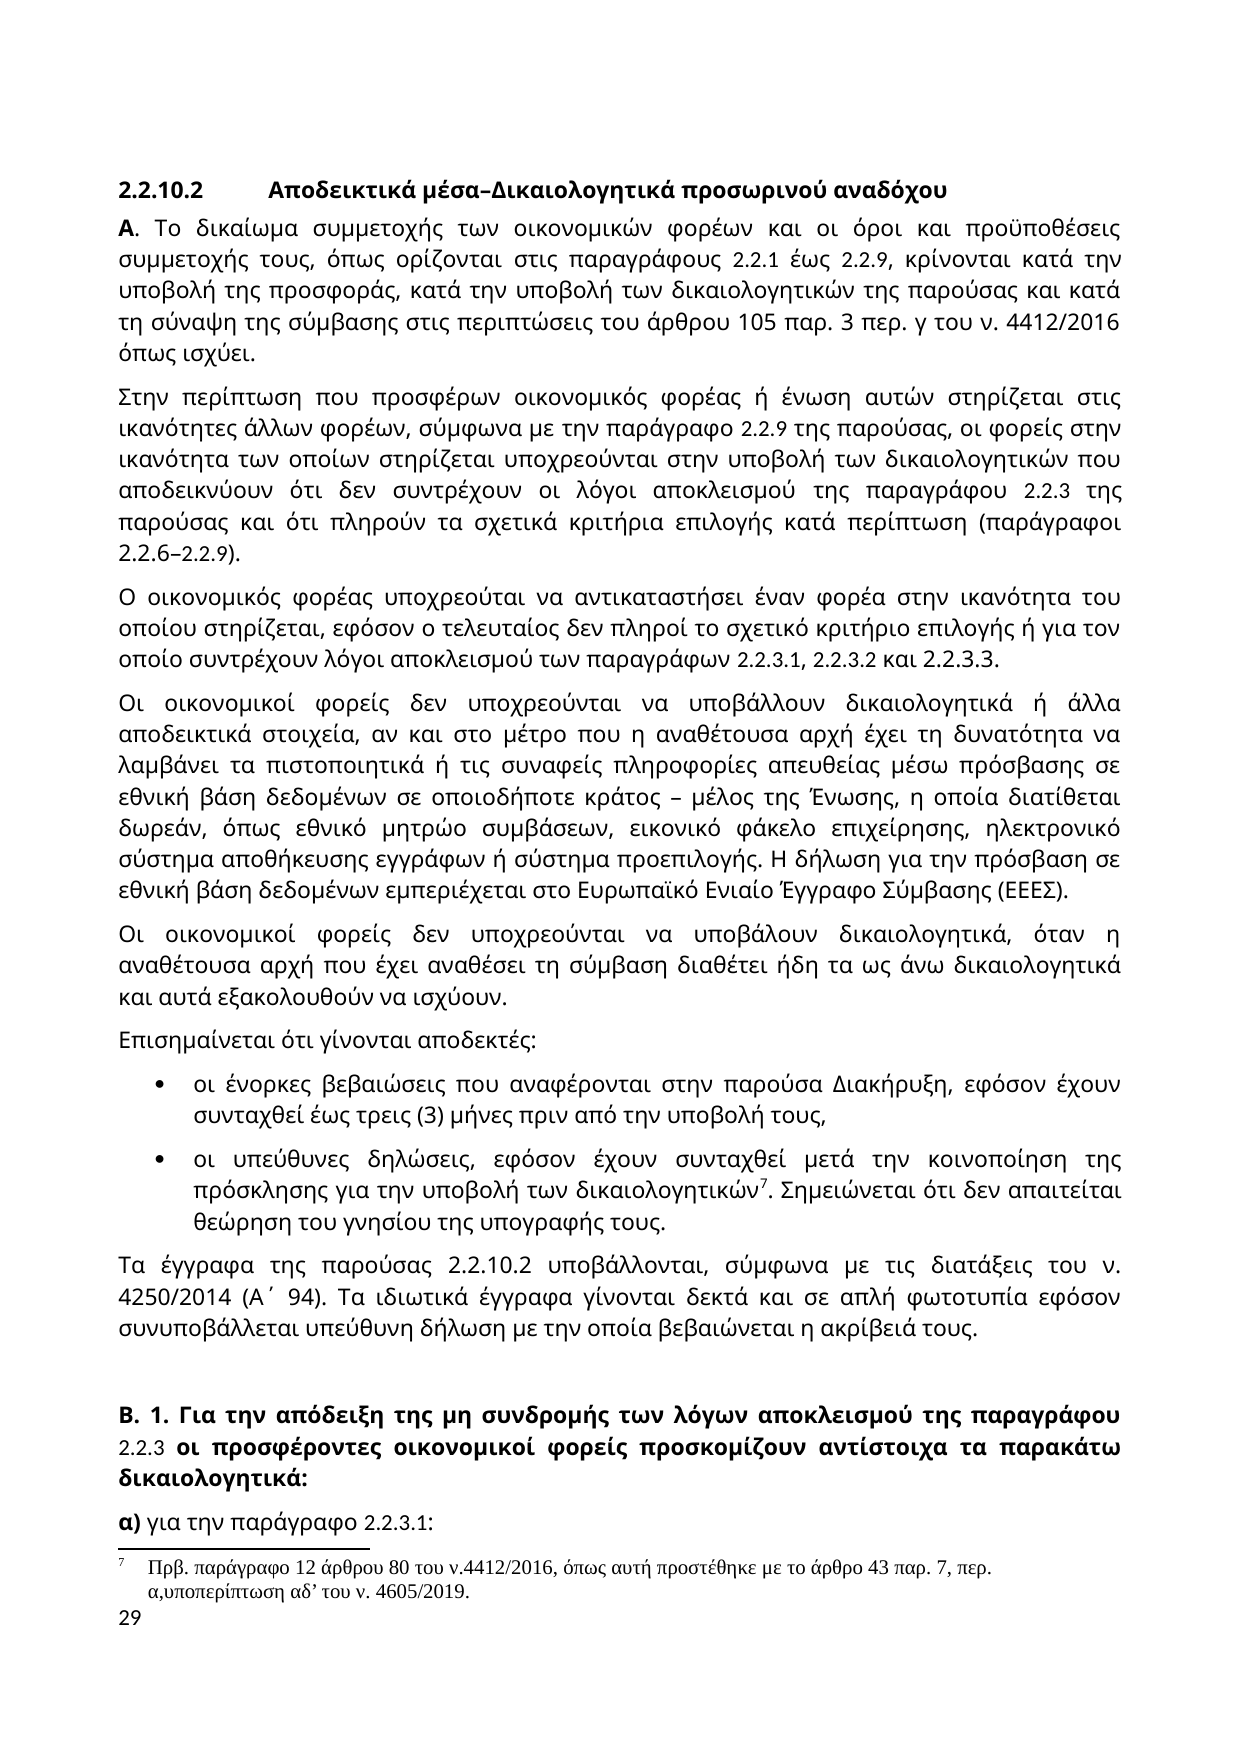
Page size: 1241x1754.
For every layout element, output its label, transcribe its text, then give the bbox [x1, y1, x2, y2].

text Στην περίπτωση που προσφέρων οικονομικός φορέας ή ένωση αυτών στηρίζεται στις ικανότητες άλλων φορέων, σύμφωνα με την παράγραφο ‎2.2.9 της παρούσας, οι φορείς στην ικανότητα των οποίων στηρίζεται υποχρεούνται στην υποβολή των δικαιολογητικών που αποδεικνύουν ότι δεν συντρέχουν οι λόγοι αποκλεισμού της παραγράφου ‎2.2.3 της παρούσας και ότι πληρούν τα σχετικά κριτήρια επιλογής κατά περίπτωση (παράγραφοι ‎2.2.6–‎2.2.9). [118, 381, 1122, 568]
text α) για την παράγραφο ‎2.2.3.1: [118, 1506, 1122, 1537]
list οι ένορκες βεβαιώσεις που αναφέρονται στην παρούσα Διακήρυξη, εφόσον έχουν συνταχθεί έως τρεις (3) μήνες πριν από την υποβολή τους, [156, 1068, 1122, 1131]
text Οι οικονομικοί φορείς δεν υποχρεούνται να υποβάλλουν δικαιολογητικά ή άλλα αποδεικτικά στοιχεία, αν και στο μέτρο που η αναθέτουσα αρχή έχει τη δυνατότητα να λαμβάνει τα πιστοποιητικά ή τις συναφείς πληροφορίες απευθείας μέσω πρόσβασης σε εθνική βάση δεδομένων σε οποιοδήποτε κράτος – μέλος της Ένωσης, η οποία διατίθεται δωρεάν, όπως εθνικό μητρώο συμβάσεων, εικονικό φάκελο επιχείρησης, ηλεκτρονικό σύστημα αποθήκευσης εγγράφων ή σύστημα προεπιλογής. Η δήλωση για την πρόσβαση σε εθνική βάση δεδομένων εμπεριέχεται στο Ευρωπαϊκό Ενιαίο Έγγραφο Σύμβασης (ΕΕΕΣ). [118, 687, 1122, 906]
text Οι οικονομικοί φορείς δεν υποχρεούνται να υποβάλουν δικαιολογητικά, όταν η αναθέτουσα αρχή που έχει αναθέσει τη σύμβαση διαθέτει ήδη τα ως άνω δικαιολογητικά και αυτά εξακολουθούν να ισχύουν. [118, 918, 1122, 1012]
text Β. 1. Για την απόδειξη της μη συνδρομής των λόγων αποκλεισμού της παραγράφου ‎2.2.3 οι προσφέροντες οικονομικοί φορείς προσκομίζουν αντίστοιχα τα παρακάτω δικαιολογητικά: [118, 1399, 1122, 1493]
list οι υπεύθυνες δηλώσεις, εφόσον έχουν συνταχθεί μετά την κοινοποίηση της πρόσκλησης για την υποβολή των δικαιολογητικών. Σημειώνεται ότι δεν απαιτείται θεώρηση του γνησίου της υπογραφής τους. [156, 1143, 1122, 1237]
text Ο οικονομικός φορέας υποχρεούται να αντικαταστήσει έναν φορέα στην ικανότητα του οποίου στηρίζεται, εφόσον ο τελευταίος δεν πληροί το σχετικό κριτήριο επιλογής ή για τον οποίο συντρέχουν λόγοι αποκλεισμού των παραγράφων ‎2.2.3.1, ‎2.2.3.2 και 2.2.3.3. [118, 581, 1122, 674]
text Α. Το δικαίωμα συμμετοχής των οικονομικών φορέων και οι όροι και προϋποθέσεις συμμετοχής τους, όπως ορίζονται στις παραγράφους ‎2.2.1 έως ‎2.2.9, κρίνονται κατά την υποβολή της προσφοράς, κατά την υποβολή των δικαιολογητικών της παρούσας και κατά τη σύναψη της σύμβασης στις περιπτώσεις του άρθρου 105 παρ. 3 περ. γ του ν. 4412/2016 όπως ισχύει. [118, 212, 1122, 368]
text Τα έγγραφα της παρούσας ‎2.2.10.2 υποβάλλονται, σύμφωνα με τις διατάξεις του ν. 4250/2014 (Α΄ 94). Τα ιδιωτικά έγγραφα γίνονται δεκτά και σε απλή φωτοτυπία εφόσον συνυποβάλλεται υπεύθυνη δήλωση με την οποία βεβαιώνεται η ακρίβειά τους. [118, 1249, 1122, 1343]
subtitle Αποδεικτικά μέσα–Δικαιολογητικά προσωρινού αναδόχου [118, 174, 1122, 206]
text Επισημαίνεται ότι γίνονται αποδεκτές: [118, 1024, 1122, 1056]
